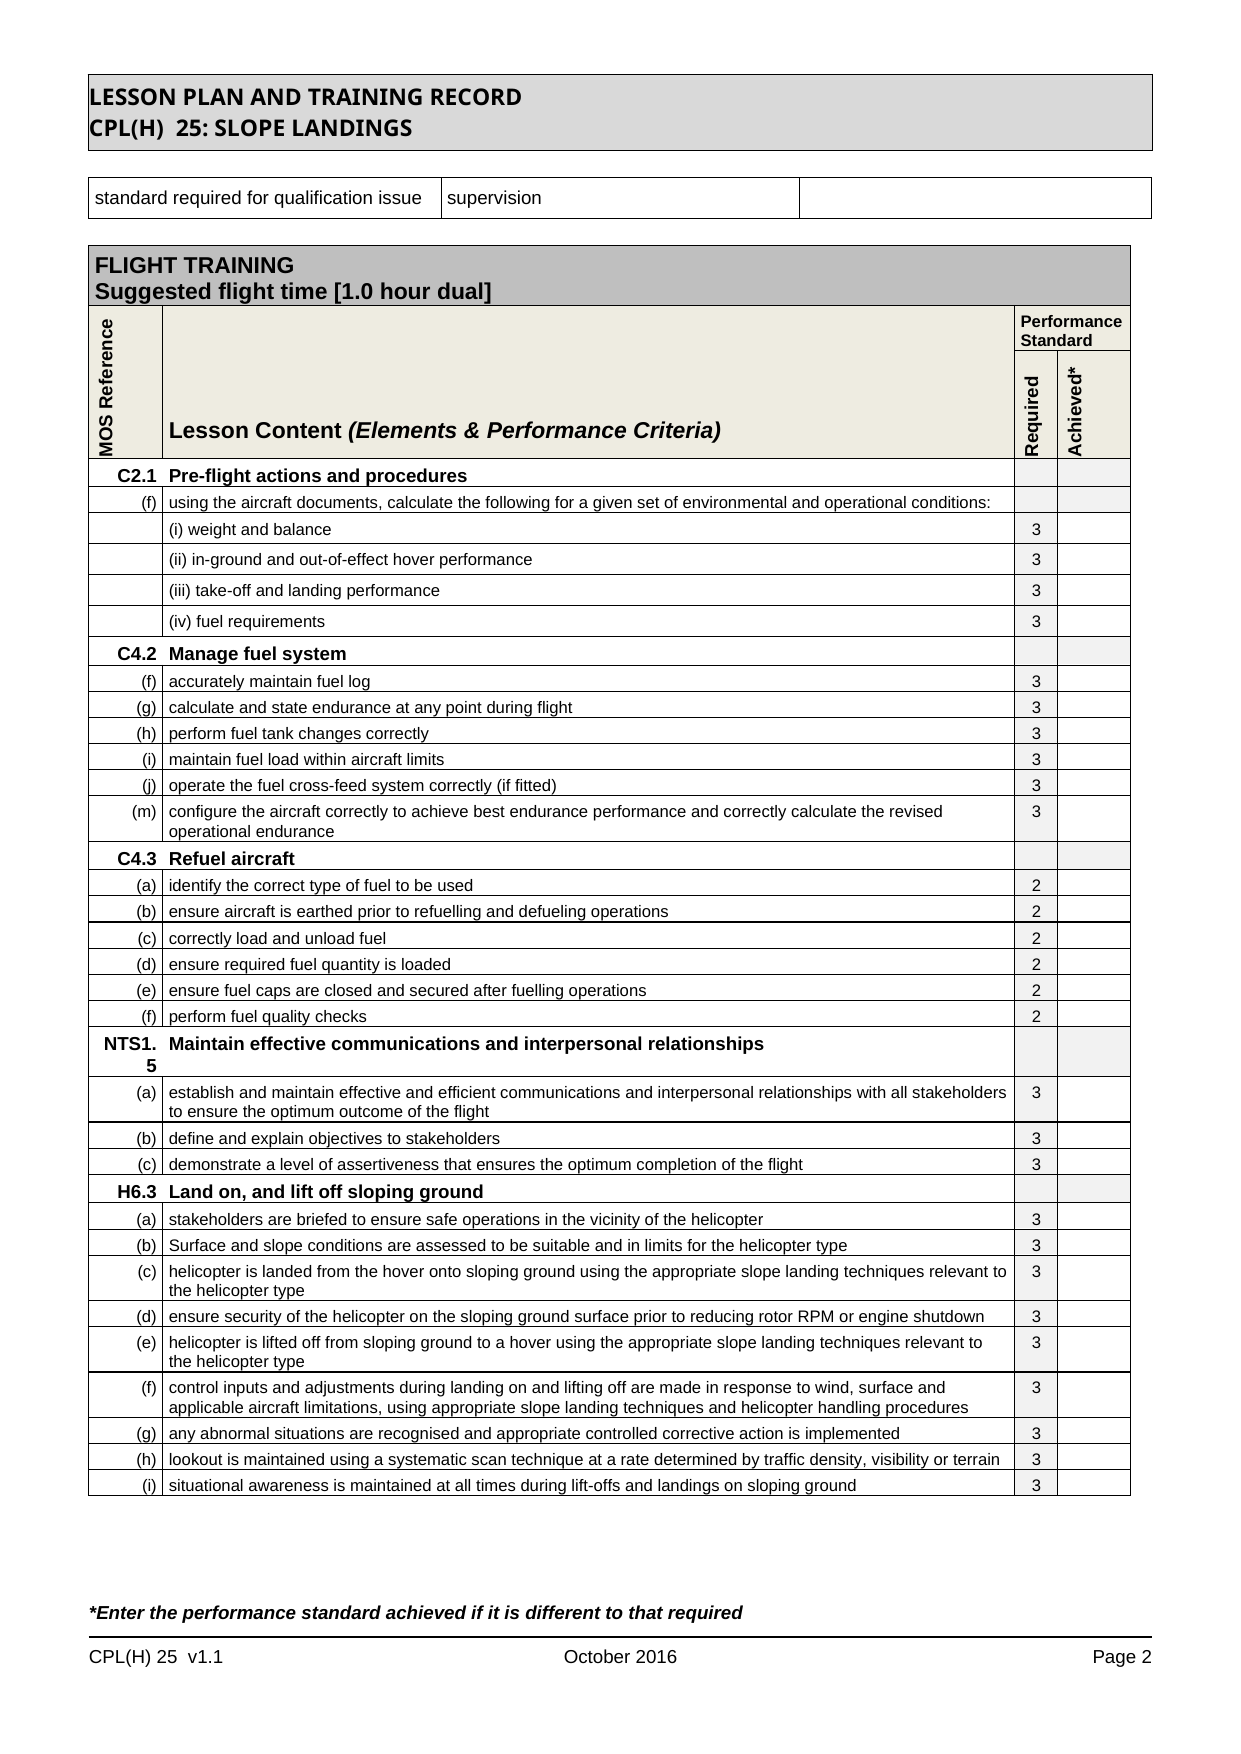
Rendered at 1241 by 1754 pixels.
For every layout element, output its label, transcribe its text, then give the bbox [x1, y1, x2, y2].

table_cell 2 [1015, 870, 1057, 895]
table_cell [1058, 870, 1130, 895]
table_cell perform fuel quality checks [163, 1001, 1014, 1026]
text *Enter the performance standard achieved if it is different to that required [89, 1602, 1152, 1623]
table_cell operate the fuel cross-feed system correctly (if fitted) [163, 770, 1014, 795]
table_cell Required [1015, 351, 1057, 458]
table_cell MOS Reference [89, 306, 162, 458]
table_cell 3 [1015, 575, 1057, 605]
table_cell C4.2 [89, 637, 162, 664]
table_cell [89, 606, 162, 636]
table_cell 3 [1015, 796, 1057, 841]
table_cell [1058, 606, 1130, 636]
table_cell [89, 544, 162, 574]
table_cell [1015, 487, 1057, 512]
table_cell [89, 1077, 162, 1121]
table_cell [1058, 744, 1130, 769]
table_cell [1058, 575, 1130, 605]
table_cell [89, 1230, 162, 1254]
table_cell [1058, 1203, 1130, 1228]
table_cell [1058, 842, 1130, 869]
table_cell Performance Standard [1015, 306, 1130, 350]
table_cell [89, 896, 162, 921]
table_cell [1015, 1175, 1057, 1202]
table_cell [1058, 770, 1130, 795]
table_cell situational awareness is maintained at all times during lift-offs and landings on sloping ground [163, 1470, 1014, 1495]
table_cell (h) [89, 718, 162, 743]
table_cell [1058, 796, 1130, 841]
table_cell [1015, 459, 1057, 486]
table_cell control inputs and adjustments during landing on and lifting off are made in response to wind, surface and applicable aircraft limitations, using appropriate slope landing techniques and helicopter handling procedures [163, 1373, 1014, 1417]
table_cell Manage fuel system [163, 637, 1014, 664]
table_cell 3 [1015, 1470, 1057, 1495]
table_cell 3 [1015, 544, 1057, 574]
table_cell [1058, 666, 1130, 691]
table_cell [1058, 1123, 1130, 1148]
table_cell [1058, 1001, 1130, 1026]
table_cell [89, 1470, 162, 1495]
table_cell stakeholders are briefed to ensure safe operations in the vicinity of the helicopter [163, 1203, 1014, 1228]
table_cell 3 [1015, 666, 1057, 691]
table_cell [1058, 718, 1130, 743]
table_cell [800, 178, 1151, 218]
table_cell [1058, 1327, 1130, 1371]
table_cell ensure aircraft is earthed prior to refuelling and defueling operations [163, 896, 1014, 921]
table_cell [1058, 487, 1130, 512]
table_cell (f) [89, 666, 162, 691]
table_cell [1058, 1418, 1130, 1443]
table_cell 2 [1015, 896, 1057, 921]
table_cell 2 [1015, 949, 1057, 974]
table_cell [89, 1149, 162, 1174]
table_cell (iii) take-off and landing performance [163, 575, 1014, 605]
table_cell [1058, 1256, 1130, 1300]
table_cell 3 [1015, 718, 1057, 743]
table_cell 3 [1015, 606, 1057, 636]
table_cell [1058, 1230, 1130, 1254]
table_cell [1058, 1301, 1130, 1326]
table_cell maintain fuel load within aircraft limits [163, 744, 1014, 769]
table_cell 2 [1015, 1001, 1057, 1026]
table_cell [1058, 1373, 1130, 1417]
table_cell C2.1 [89, 459, 162, 486]
table_cell demonstrate a level of assertiveness that ensures the optimum completion of the flight [163, 1149, 1014, 1174]
table_cell 3 [1015, 1077, 1057, 1121]
table_cell [1058, 1027, 1130, 1076]
table_cell [1058, 1175, 1130, 1202]
table_cell 3 [1015, 1418, 1057, 1443]
table_cell (ii) in-ground and out-of-effect hover performance [163, 544, 1014, 574]
table_cell [89, 975, 162, 1000]
table_cell (g) [89, 692, 162, 717]
table_cell ensure security of the helicopter on the sloping ground surface prior to reducing rotor RPM or engine shutdown [163, 1301, 1014, 1326]
table_cell identify the correct type of fuel to be used [163, 870, 1014, 895]
table_cell [89, 1373, 162, 1417]
table_cell configure the aircraft correctly to achieve best endurance performance and correctly calculate the revised operational endurance [163, 796, 1014, 841]
table_cell perform fuel tank changes correctly [163, 718, 1014, 743]
table_cell [1058, 896, 1130, 921]
table_cell [1058, 692, 1130, 717]
table_cell [89, 1123, 162, 1148]
table_cell [1015, 842, 1057, 869]
table_cell [1058, 459, 1130, 486]
table_cell [1058, 1077, 1130, 1121]
table_cell [89, 949, 162, 974]
table_cell C4.3 [89, 842, 162, 869]
table_cell any abnormal situations are recognised and appropriate controlled corrective action is implemented [163, 1418, 1014, 1443]
table_cell ensure required fuel quantity is loaded [163, 949, 1014, 974]
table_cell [89, 178, 441, 218]
table_cell (f) [89, 487, 162, 512]
table_cell 3 [1015, 744, 1057, 769]
table_cell [1058, 923, 1130, 948]
table_cell calculate and state endurance at any point during flight [163, 692, 1014, 717]
table_cell 3 [1015, 1149, 1057, 1174]
table_cell Lesson Content (Elements & Performance Criteria) [163, 306, 1014, 458]
table_cell [1015, 637, 1057, 664]
table_cell 3 [1015, 1301, 1057, 1326]
table_cell NTS1.5 [89, 1027, 162, 1076]
table_cell using the aircraft documents, calculate the following for a given set of environmental and operational conditions: [163, 487, 1014, 512]
table_cell Surface and slope conditions are assessed to be suitable and in limits for the helicopter type [163, 1230, 1014, 1254]
table_cell 3 [1015, 1203, 1057, 1228]
table_cell [89, 1256, 162, 1300]
table_cell ensure fuel caps are closed and secured after fuelling operations [163, 975, 1014, 1000]
table_cell [1058, 1470, 1130, 1495]
table_cell 3 [1015, 1230, 1057, 1254]
table_cell helicopter is lifted off from sloping ground to a hover using the appropriate slope landing techniques relevant to the helicopter type [163, 1327, 1014, 1371]
table_cell establish and maintain effective and efficient communications and interpersonal relationships with all stakeholders to ensure the optimum outcome of the flight [163, 1077, 1014, 1121]
table_cell [1058, 1149, 1130, 1174]
table_cell [1058, 637, 1130, 664]
table_cell [89, 1444, 162, 1469]
table_cell [1058, 544, 1130, 574]
table_cell (j) [89, 770, 162, 795]
table_cell [89, 1203, 162, 1228]
table_cell 3 [1015, 1373, 1057, 1417]
table_cell [1058, 949, 1130, 974]
table_cell [89, 1001, 162, 1026]
table_cell 3 [1015, 1256, 1057, 1300]
table_cell [89, 923, 162, 948]
table_cell [1058, 1444, 1130, 1469]
table_cell 3 [1015, 770, 1057, 795]
table_cell Refuel aircraft [163, 842, 1014, 869]
table_cell lookout is maintained using a systematic scan technique at a rate determined by traffic density, visibility or terrain [163, 1444, 1014, 1469]
table_cell 2 [1015, 923, 1057, 948]
table_cell 2 [1015, 975, 1057, 1000]
table_header FLIGHT TRAINING Suggested flight time [1.0 hour dual] [89, 246, 1130, 305]
table_cell [1058, 975, 1130, 1000]
table_cell [89, 870, 162, 895]
table_cell define and explain objectives to stakeholders [163, 1123, 1014, 1148]
table_cell [89, 1301, 162, 1326]
table_cell H6.3 [89, 1175, 162, 1202]
table_cell [89, 575, 162, 605]
table_cell (iv) fuel requirements [163, 606, 1014, 636]
table_cell correctly load and unload fuel [163, 923, 1014, 948]
table_cell Maintain effective communications and interpersonal relationships [163, 1027, 1014, 1076]
table_cell Achieved* [1058, 351, 1130, 458]
table_cell [89, 1418, 162, 1443]
table_cell [89, 513, 162, 543]
table_cell 3 [1015, 513, 1057, 543]
table_cell 3 [1015, 692, 1057, 717]
table_cell Land on, and lift off sloping ground [163, 1175, 1014, 1202]
table_cell (i) weight and balance [163, 513, 1014, 543]
table_cell accurately maintain fuel log [163, 666, 1014, 691]
table_cell [1015, 1027, 1057, 1076]
table_cell 3 [1015, 1444, 1057, 1469]
table_cell [89, 1327, 162, 1371]
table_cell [442, 178, 799, 218]
table_cell [1058, 513, 1130, 543]
table_cell helicopter is landed from the hover onto sloping ground using the appropriate slope landing techniques relevant to the helicopter type [163, 1256, 1014, 1300]
table_cell [89, 796, 162, 841]
table_cell Pre-flight actions and procedures [163, 459, 1014, 486]
table_cell 3 [1015, 1327, 1057, 1371]
table_cell 3 [1015, 1123, 1057, 1148]
table_cell (i) [89, 744, 162, 769]
